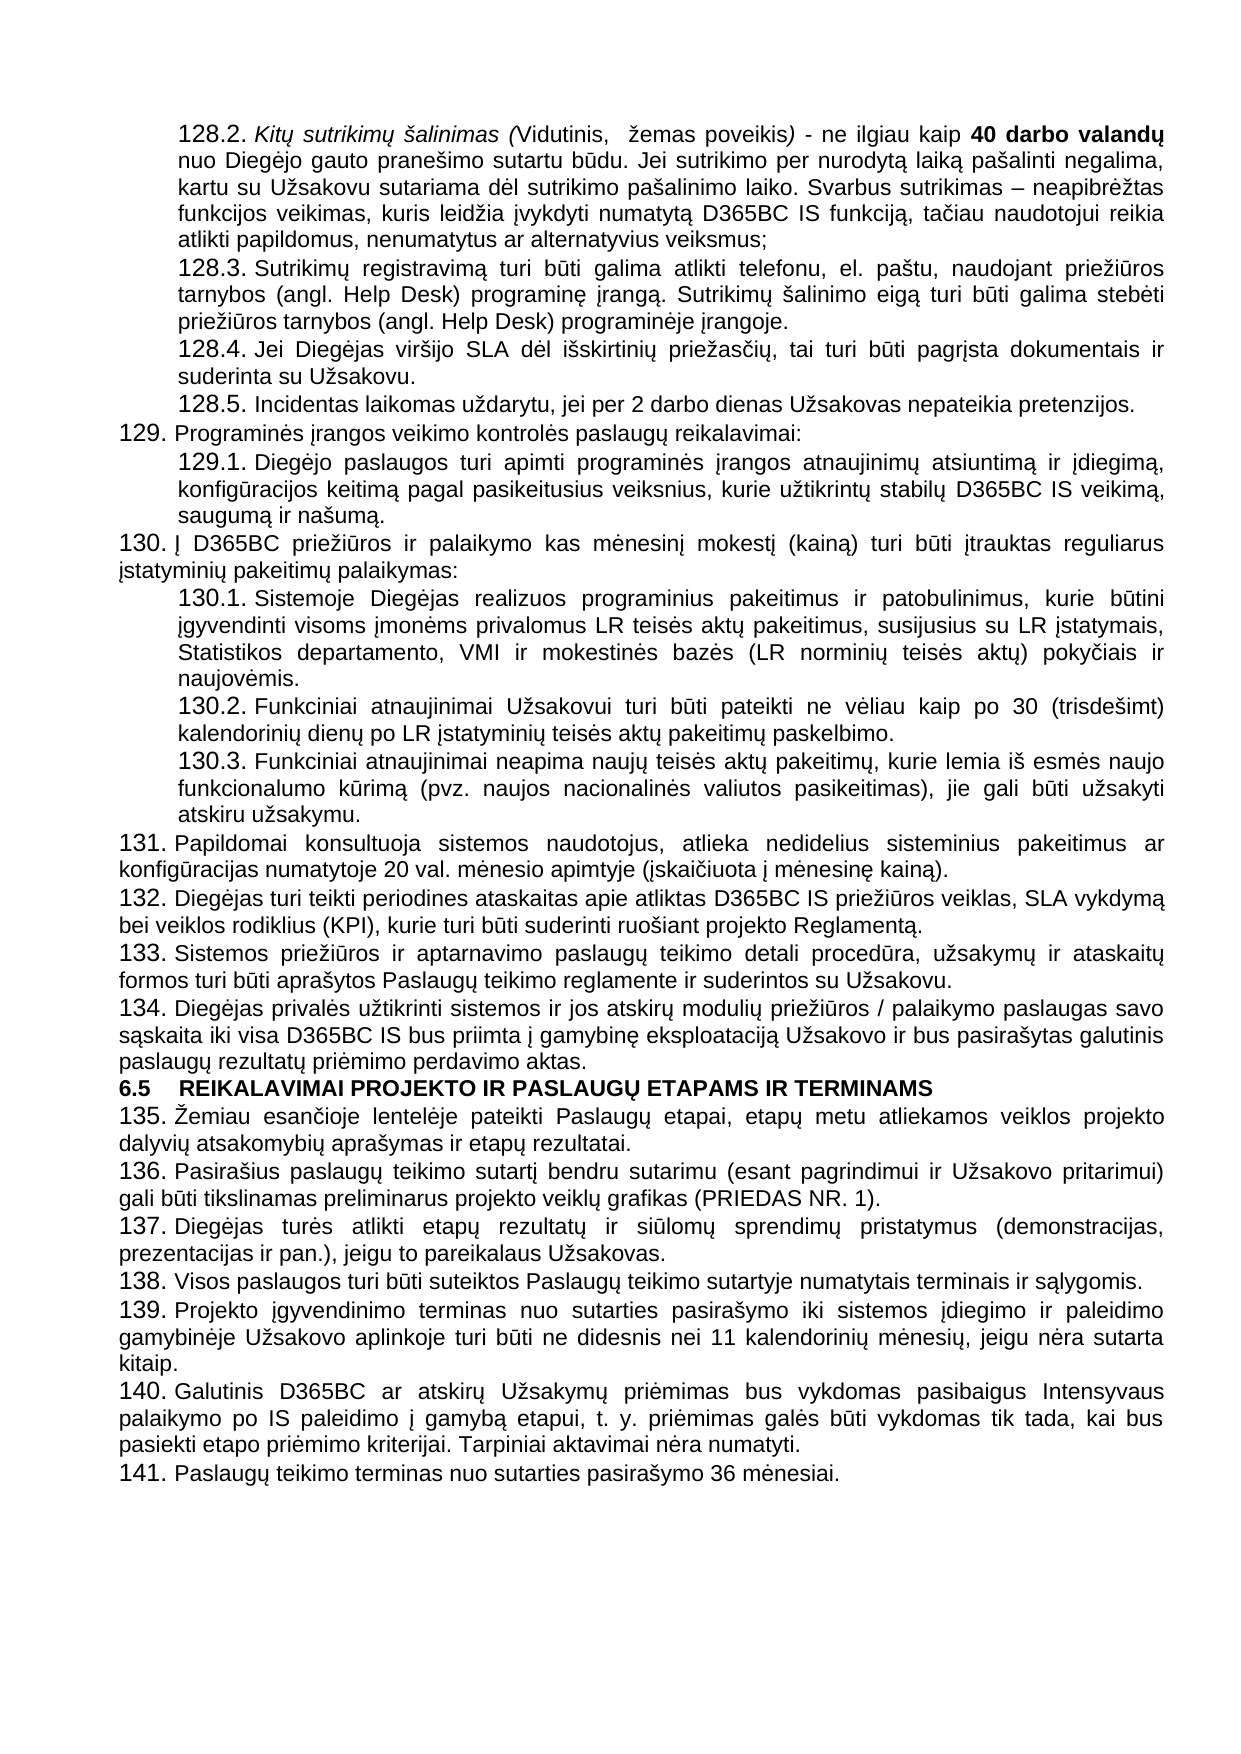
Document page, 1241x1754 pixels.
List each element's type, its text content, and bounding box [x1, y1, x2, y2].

list Į D365BC priežiūros ir palaikymo kas mėnesinį mokestį (kainą) turi būti įtrauktas reguliarus įstatyminių pakeitimų palaikymas: [118, 528, 1165, 583]
list Diegėjas privalės užtikrinti sistemos ir jos atskirų modulių priežiūros / palaikymo paslaugas savo sąskaita iki visa D365BC IS bus priimta į gamybinę eksploataciją Užsakovo ir bus pasirašytas galutinis paslaugų rezultatų priėmimo perdavimo aktas. [118, 993, 1165, 1074]
text Diegėjo paslaugos turi apimti programinės įrangos atnaujinimų atsiuntimą ir įdiegimą, konfigūracijos keitimą pagal pasikeitusius veiksnius, kurie užtikrintų stabilų D365BC IS veikimą, saugumą ir našumą. [178, 447, 1165, 528]
list Pasirašius paslaugų teikimo sutartį bendru sutarimu (esant pagrindimui ir Užsakovo pritarimui) gali būti tikslinamas preliminarus projekto veiklų grafikas (PRIEDAS NR. 1). [118, 1156, 1165, 1211]
list Diegėjas turi teikti periodines ataskaitas apie atliktas D365BC IS priežiūros veiklas, SLA vykdymą bei veiklos rodiklius (KPI), kurie turi būti suderinti ruošiant projekto Reglamentą. [118, 883, 1165, 938]
list Žemiau esančioje lentelėje pateikti Paslaugų etapai, etapų metu atliekamos veiklos projekto dalyvių atsakomybių aprašymas ir etapų rezultatai. [118, 1101, 1165, 1156]
text Funkciniai atnaujinimai Užsakovui turi būti pateikti ne vėliau kaip po 30 (trisdešimt) kalendorinių dienų po LR įstatyminių teisės aktų pakeitimų paskelbimo. [178, 691, 1165, 746]
list Programinės įrangos veikimo kontrolės paslaugų reikalavimai: [118, 418, 1165, 447]
text Sistemoje Diegėjas realizuos programinius pakeitimus ir patobulinimus, kurie būtini įgyvendinti visoms įmonėms privalomus LR teisės aktų pakeitimus, susijusius su LR įstatymais, Statistikos departamento, VMI ir mokestinės bazės (LR norminių teisės aktų) pokyčiais ir naujovėmis. [178, 583, 1165, 691]
list Paslaugų teikimo terminas nuo sutarties pasirašymo 36 mėnesiai. [118, 1458, 1165, 1487]
text Incidentas laikomas uždarytu, jei per 2 darbo dienas Užsakovas nepateikia pretenzijos. [178, 389, 1165, 418]
list Sistemos priežiūros ir aptarnavimo paslaugų teikimo detali procedūra, užsakymų ir ataskaitų formos turi būti aprašytos Paslaugų teikimo reglamente ir suderintos su Užsakovu. [118, 938, 1165, 993]
list Diegėjas turės atlikti etapų rezultatų ir siūlomų sprendimų pristatymus (demonstracijas, prezentacijas ir pan.), jeigu to pareikalaus Užsakovas. [118, 1211, 1165, 1266]
text Jei Diegėjas viršijo SLA dėl išskirtinių priežasčių, tai turi būti pagrįsta dokumentais ir suderinta su Užsakovu. [178, 334, 1165, 389]
text Kitų sutrikimų šalinimas (Vidutinis, žemas poveikis) - ne ilgiau kaip 40 darbo valandų nuo Diegėjo gauto pranešimo sutartu būdu. Jei sutrikimo per nurodytą laiką pašalinti negalima, kartu su Užsakovu sutariama dėl sutrikimo pašalinimo laiko. Svarbus sutrikimas – neapibrėžtas funkcijos veikimas, kuris leidžia įvykdyti numatytą D365BC IS funkciją, tačiau naudotojui reikia atlikti papildomus, nenumatytus ar alternatyvius veiksmus; [178, 118, 1165, 253]
text Sutrikimų registravimą turi būti galima atlikti telefonu, el. paštu, naudojant priežiūros tarnybos (angl. Help Desk) programinę įrangą. Sutrikimų šalinimo eigą turi būti galima stebėti priežiūros tarnybos (angl. Help Desk) programinėje įrangoje. [178, 253, 1165, 334]
list Visos paslaugos turi būti suteiktos Paslaugų teikimo sutartyje numatytais terminais ir sąlygomis. [118, 1266, 1165, 1295]
subtitle REIKALAVIMAI PROJEKTO IR PASLAUGŲ ETAPAMS IR TERMINAMS [118, 1074, 1165, 1101]
list Projekto įgyvendinimo terminas nuo sutarties pasirašymo iki sistemos įdiegimo ir paleidimo gamybinėje Užsakovo aplinkoje turi būti ne didesnis nei 11 kalendorinių mėnesių, jeigu nėra sutarta kitaip. [118, 1295, 1165, 1376]
list Galutinis D365BC ar atskirų Užsakymų priėmimas bus vykdomas pasibaigus Intensyvaus palaikymo po IS paleidimo į gamybą etapui, t. y. priėmimas galės būti vykdomas tik tada, kai bus pasiekti etapo priėmimo kriterijai. Tarpiniai aktavimai nėra numatyti. [118, 1376, 1165, 1458]
list Papildomai konsultuoja sistemos naudotojus, atlieka nedidelius sisteminius pakeitimus ar konfigūracijas numatytoje 20 val. mėnesio apimtyje (įskaičiuota į mėnesinę kainą). [118, 828, 1165, 883]
text Funkciniai atnaujinimai neapima naujų teisės aktų pakeitimų, kurie lemia iš esmės naujo funkcionalumo kūrimą (pvz. naujos nacionalinės valiutos pasikeitimas), jie gali būti užsakyti atskiru užsakymu. [178, 746, 1165, 828]
